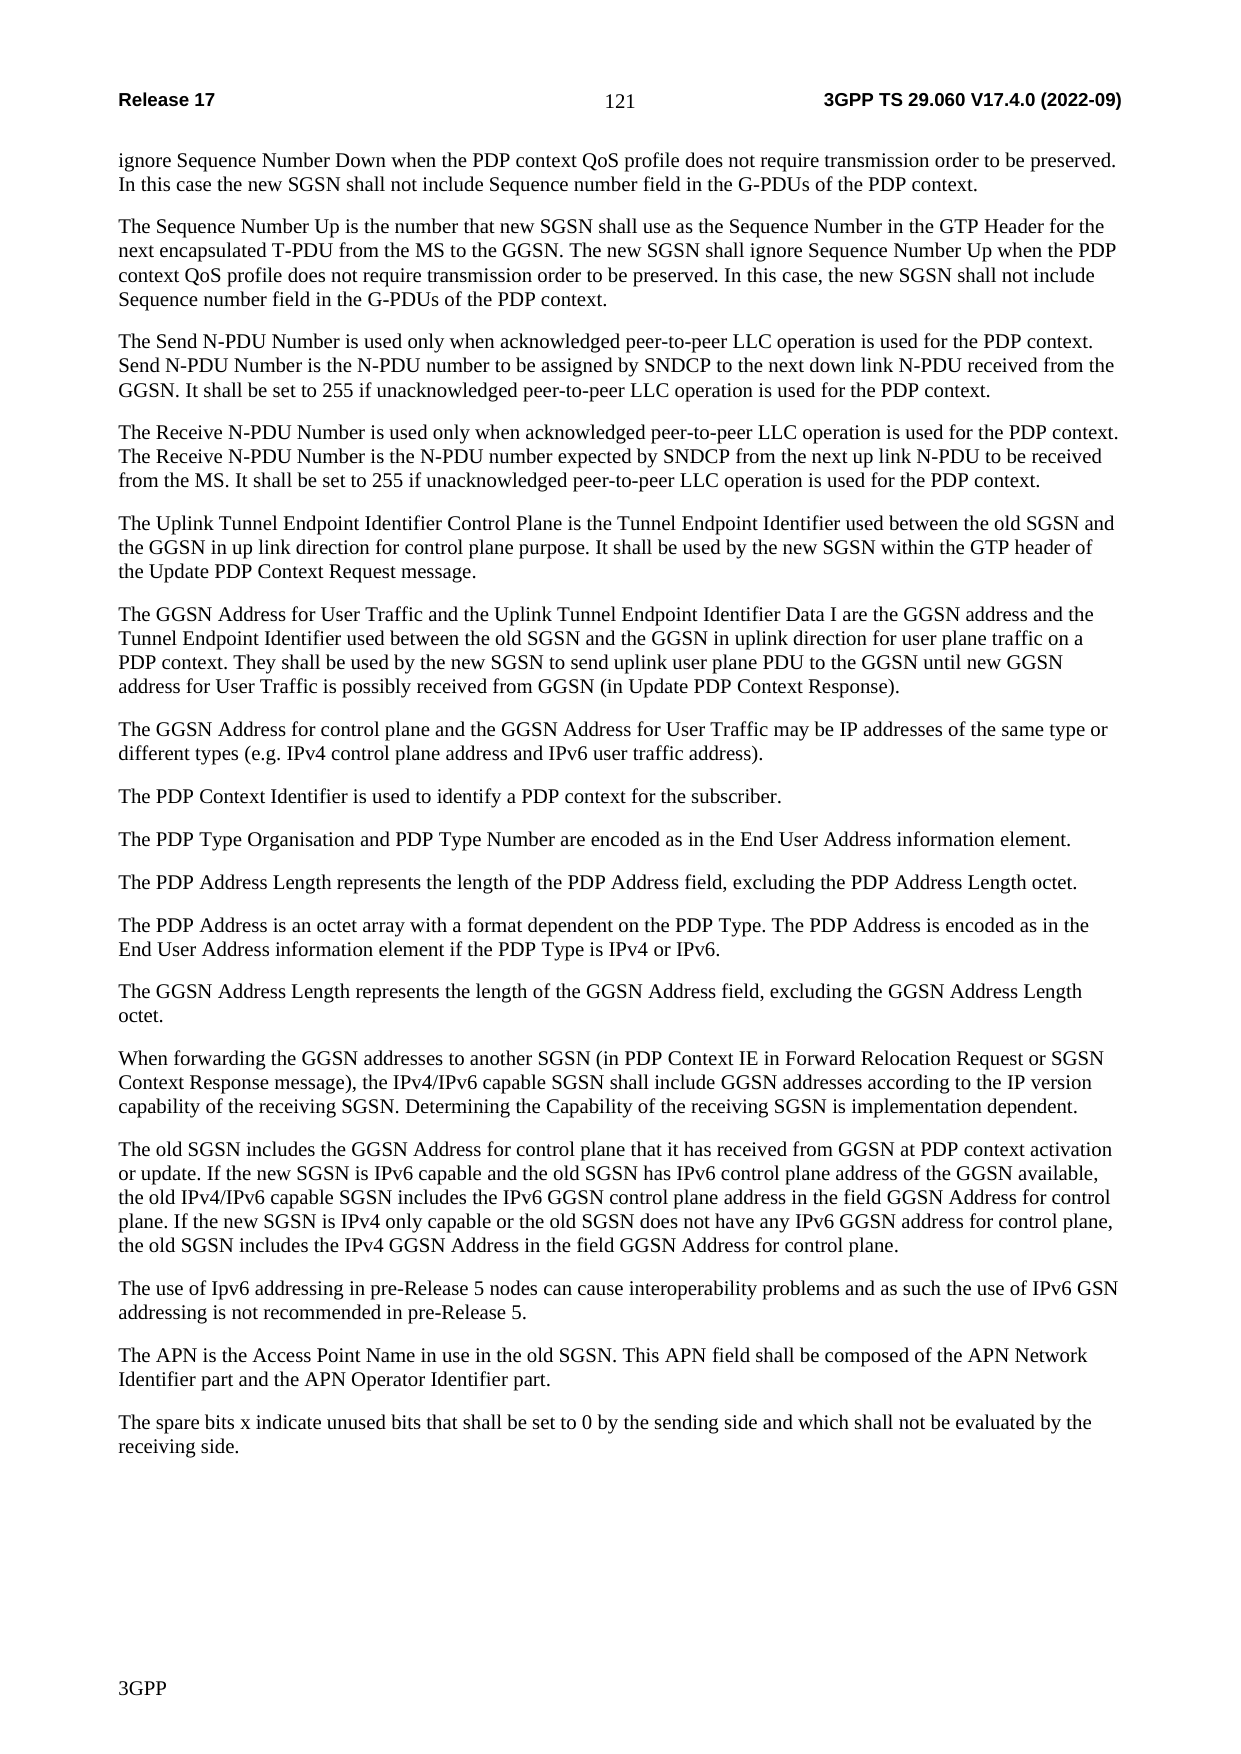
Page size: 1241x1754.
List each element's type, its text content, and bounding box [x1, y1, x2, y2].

text The Receive N-PDU Number is used only when acknowledged peer-to-peer LLC operation is used for the PDP context. The Receive N-PDU Number is the N-PDU number expected by SNDCP from the next up link N-PDU to be received from the MS. It shall be set to 255 if unacknowledged peer-to-peer LLC operation is used for the PDP context. [118, 420, 1122, 492]
text The GGSN Address for control plane and the GGSN Address for User Traffic may be IP addresses of the same type or different types (e.g. IPv4 control plane address and IPv6 user traffic address). [118, 717, 1122, 765]
text The GGSN Address for User Traffic and the Uplink Tunnel Endpoint Identifier Data I are the GGSN address and the Tunnel Endpoint Identifier used between the old SGSN and the GGSN in uplink direction for user plane traffic on a PDP context. They shall be used by the new SGSN to send uplink user plane PDU to the GGSN until new GGSN address for User Traffic is possibly received from GGSN (in Update PDP Context Response). [118, 602, 1122, 698]
text The spare bits x indicate unused bits that shall be set to 0 by the sending side and which shall not be evaluated by the receiving side. [118, 1410, 1122, 1458]
text The use of Ipv6 addressing in pre-Release 5 nodes can cause interoperability problems and as such the use of IPv6 GSN addressing is not recommended in pre-Release 5. [118, 1276, 1122, 1324]
text The APN is the Access Point Name in use in the old SGSN. This APN field shall be composed of the APN Network Identifier part and the APN Operator Identifier part. [118, 1343, 1122, 1391]
text The GGSN Address Length represents the length of the GGSN Address field, excluding the GGSN Address Length octet. [118, 979, 1122, 1027]
text When forwarding the GGSN addresses to another SGSN (in PDP Context IE in Forward Relocation Request or SGSN Context Response message), the IPv4/IPv6 capable SGSN shall include GGSN addresses according to the IP version capability of the receiving SGSN. Determining the Capability of the receiving SGSN is implementation dependent. [118, 1046, 1122, 1118]
text The PDP Type Organisation and PDP Type Number are encoded as in the End User Address information element. [118, 827, 1122, 851]
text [118, 147, 1122, 196]
text The PDP Context Identifier is used to identify a PDP context for the subscriber. [118, 784, 1122, 808]
text The PDP Address Length represents the length of the PDP Address field, excluding the PDP Address Length octet. [118, 870, 1122, 894]
text The Sequence Number Up is the number that new SGSN shall use as the Sequence Number in the GTP Header for the next encapsulated T-PDU from the MS to the GGSN. The new SGSN shall ignore Sequence Number Up when the PDP context QoS profile does not require transmission order to be preserved. In this case, the new SGSN shall not include Sequence number field in the G-PDUs of the PDP context. [118, 214, 1122, 311]
text The PDP Address is an octet array with a format dependent on the PDP Type. The PDP Address is encoded as in the End User Address information element if the PDP Type is IPv4 or IPv6. [118, 912, 1122, 961]
text The Send N-PDU Number is used only when acknowledged peer-to-peer LLC operation is used for the PDP context. Send N-PDU Number is the N-PDU number to be assigned by SNDCP to the next down link N-PDU received from the GGSN. It shall be set to 255 if unacknowledged peer-to-peer LLC operation is used for the PDP context. [118, 329, 1122, 402]
text The Uplink Tunnel Endpoint Identifier Control Plane is the Tunnel Endpoint Identifier used between the old SGSN and the GGSN in up link direction for control plane purpose. It shall be used by the new SGSN within the GTP header of the Update PDP Context Request message. [118, 511, 1122, 583]
text The old SGSN includes the GGSN Address for control plane that it has received from GGSN at PDP context activation or update. If the new SGSN is IPv6 capable and the old SGSN has IPv6 control plane address of the GGSN available, the old IPv4/IPv6 capable SGSN includes the IPv6 GGSN control plane address in the field GGSN Address for control plane. If the new SGSN is IPv4 only capable or the old SGSN does not have any IPv6 GGSN address for control plane, the old SGSN includes the IPv4 GGSN Address in the field GGSN Address for control plane. [118, 1137, 1122, 1257]
